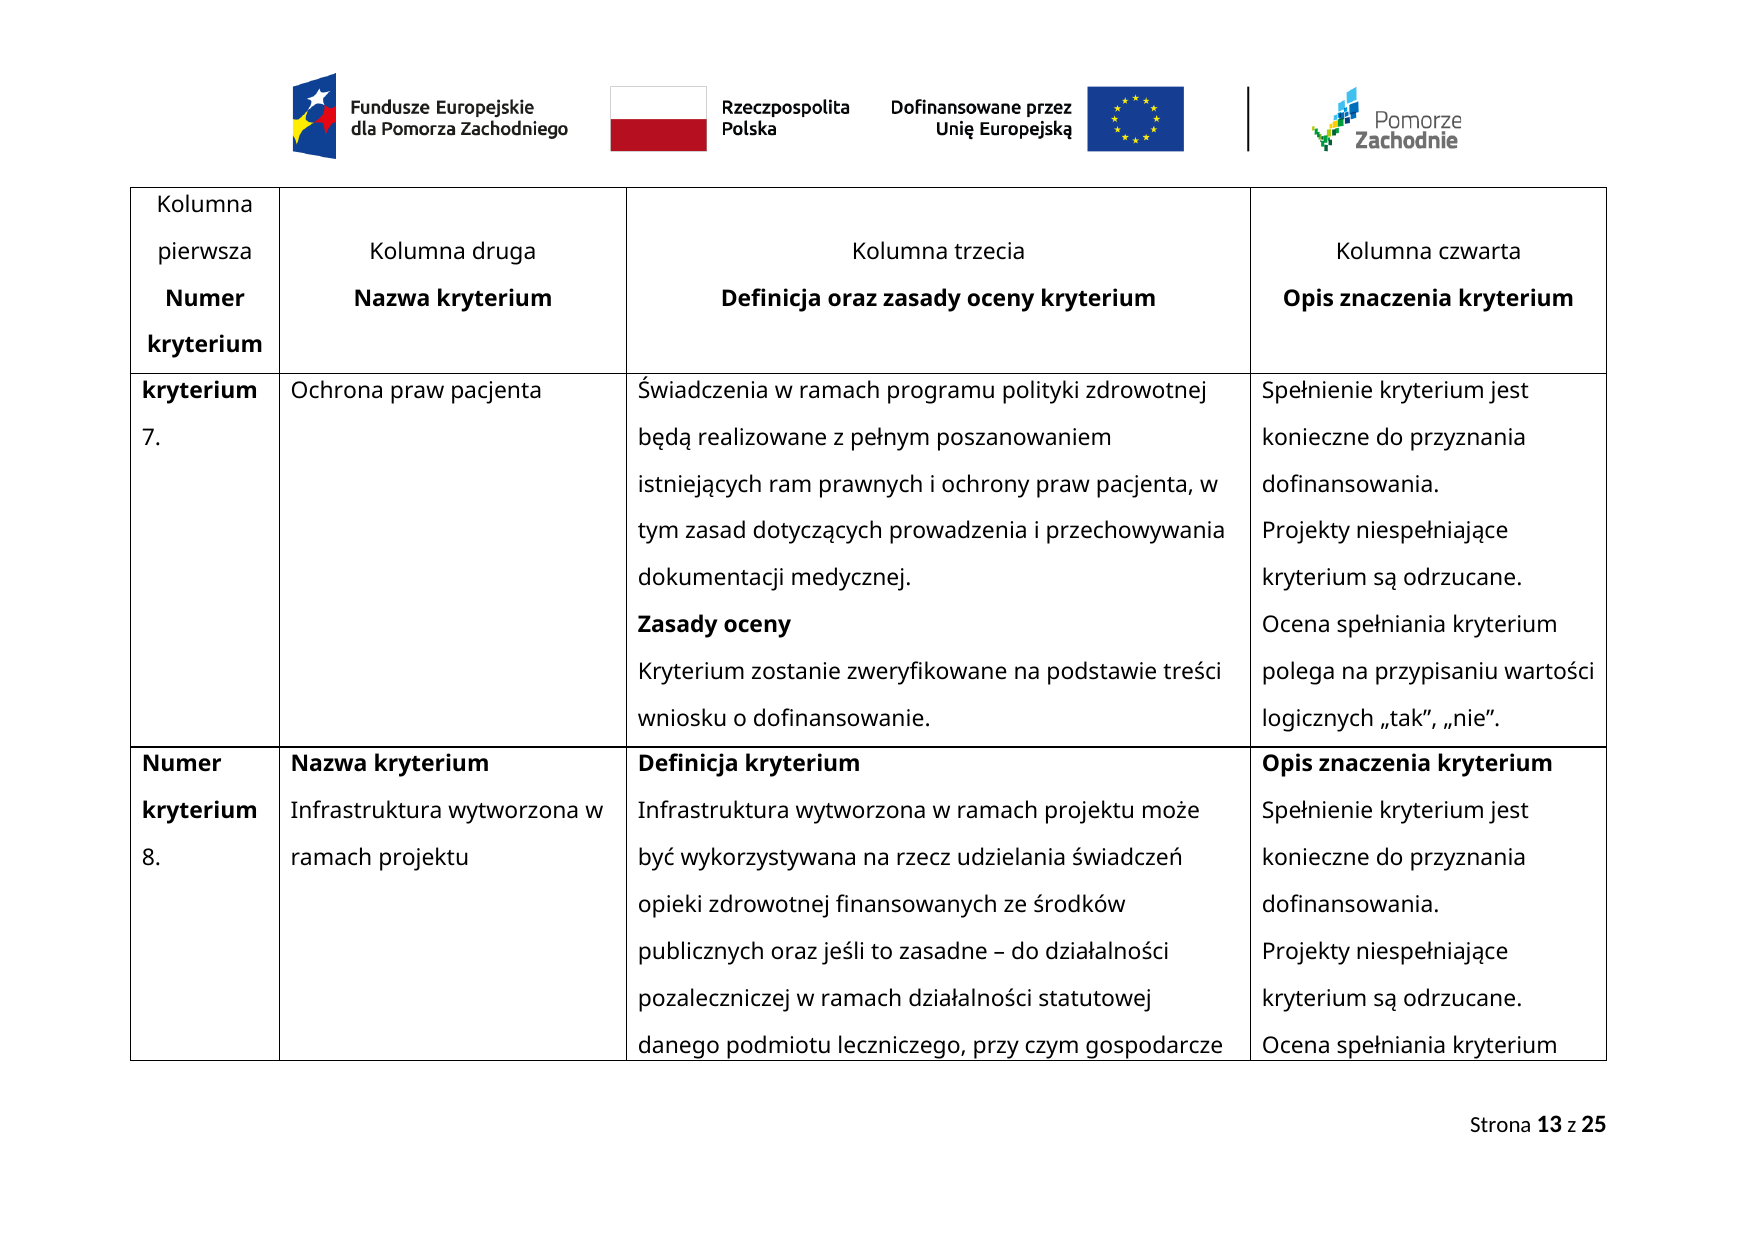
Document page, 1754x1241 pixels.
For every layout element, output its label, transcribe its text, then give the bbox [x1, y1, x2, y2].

table_header Kolumna druga Nazwa kryterium [280, 188, 626, 373]
table_cell Nazwa kryterium Infrastruktura wytworzona w ramach projektu [280, 748, 626, 1060]
table_cell Opis znaczenia kryterium Spełnienie kryterium jest konieczne do przyznania dofinansowania. Projekty niespełniające kryterium są odrzucane. Ocena spełniania kryterium polega na przypisaniu wartości logicznych „tak”, „nie”. [1251, 374, 1606, 746]
table_header Kolumna czwarta Opis znaczenia kryterium [1251, 188, 1606, 373]
table_cell Nazwa kryterium Ochrona praw pacjenta [280, 374, 626, 746]
table_header Kolumna trzecia Definicja oraz zasady oceny kryterium [627, 188, 1250, 373]
table_cell Definicja kryterium Infrastruktura wytworzona w ramach projektu może być wykorzystywana na rzecz udzielania świadczeń opieki zdrowotnej finansowanych ze środków publicznych oraz jeśli to zasadne – do działalności pozaleczniczej w ramach działalności statutowej danego podmiotu leczniczego, przy czym gospodarcze wykorzystanie infrastruktury nie może przekroczyć 20% zasobów/wydajności infrastruktury w ujęciu rocznym. Zasady oceny Kryterium zostanie zweryfikowane na podstawie treści wniosku o dofinansowanie projektu. [627, 748, 1250, 1060]
picture [292, 73, 1462, 159]
table_cell Numer kryterium 8. [131, 748, 279, 1060]
table_cell Opis znaczenia kryterium Spełnienie kryterium jest konieczne do przyznania dofinansowania. Projekty niespełniające kryterium są odrzucane. Ocena spełniania kryterium polega na przypisaniu wartości logicznych „tak”, „nie”. [1251, 748, 1606, 1060]
table_cell Definicja kryterium Świadczenia w ramach programu polityki zdrowotnej będą realizowane z pełnym poszanowaniem istniejących ram prawnych i ochrony praw pacjenta, w tym zasad dotyczących prowadzenia i przechowywania dokumentacji medycznej. Zasady oceny Kryterium zostanie zweryfikowane na podstawie treści wniosku o dofinansowanie. [627, 374, 1250, 746]
table_cell Numer kryterium 7. [131, 374, 279, 746]
table_header Kolumna pierwsza Numer kryterium [131, 188, 279, 373]
